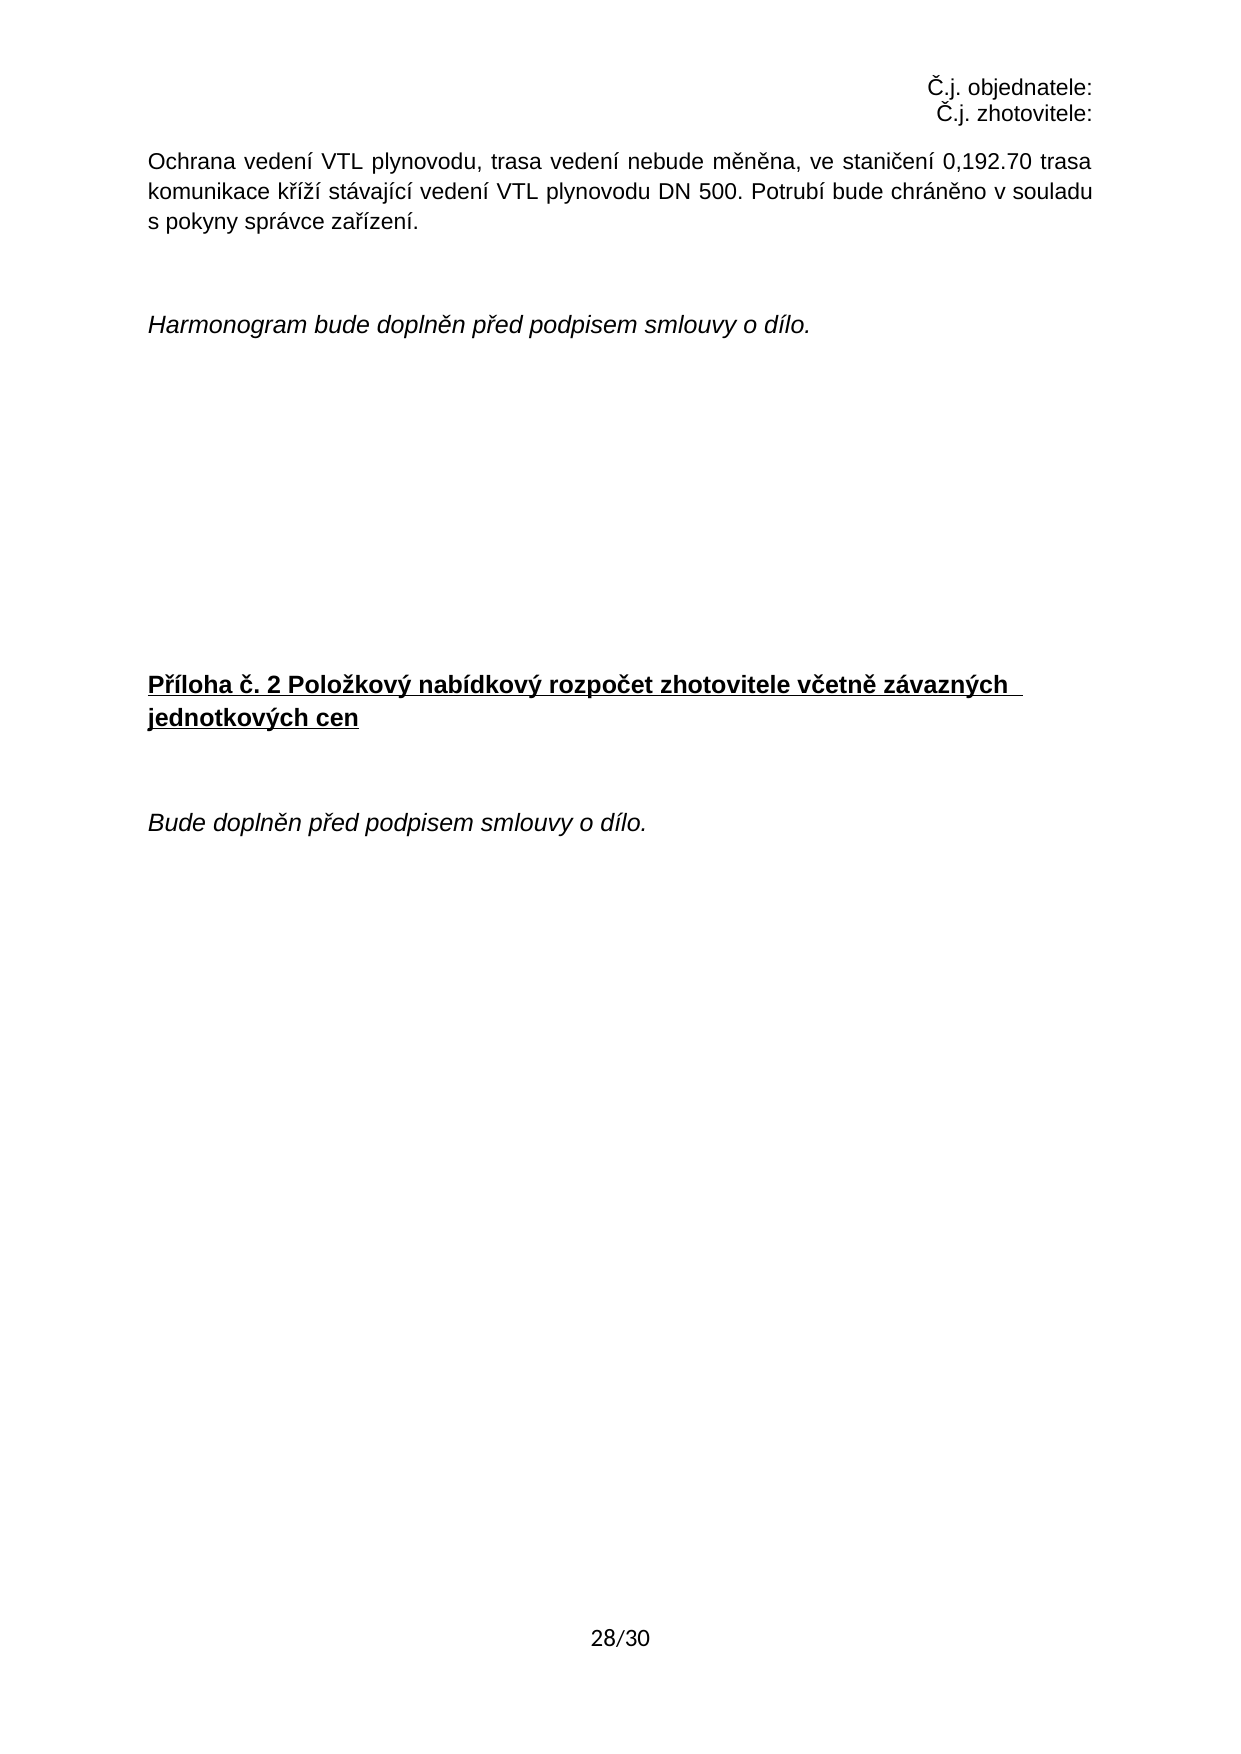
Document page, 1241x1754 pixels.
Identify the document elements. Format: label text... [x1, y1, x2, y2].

text Příloha č. 2 Položkový nabídkový rozpočet zhotovitele včetně závazných jednotkových cen [148, 670, 1093, 732]
text Harmonogram bude doplněn před podpisem smlouvy o dílo. [148, 310, 1093, 339]
text Bude doplněn před podpisem smlouvy o dílo. [148, 808, 1093, 837]
text Ochrana vedení VTL plynovodu, trasa vedení nebude měněna, ve staničení 0,192.70 trasa komunikace kříží stávající vedení VTL plynovodu DN 500. Potrubí bude chráněno v souladu s pokyny správce zařízení. [148, 148, 1093, 234]
